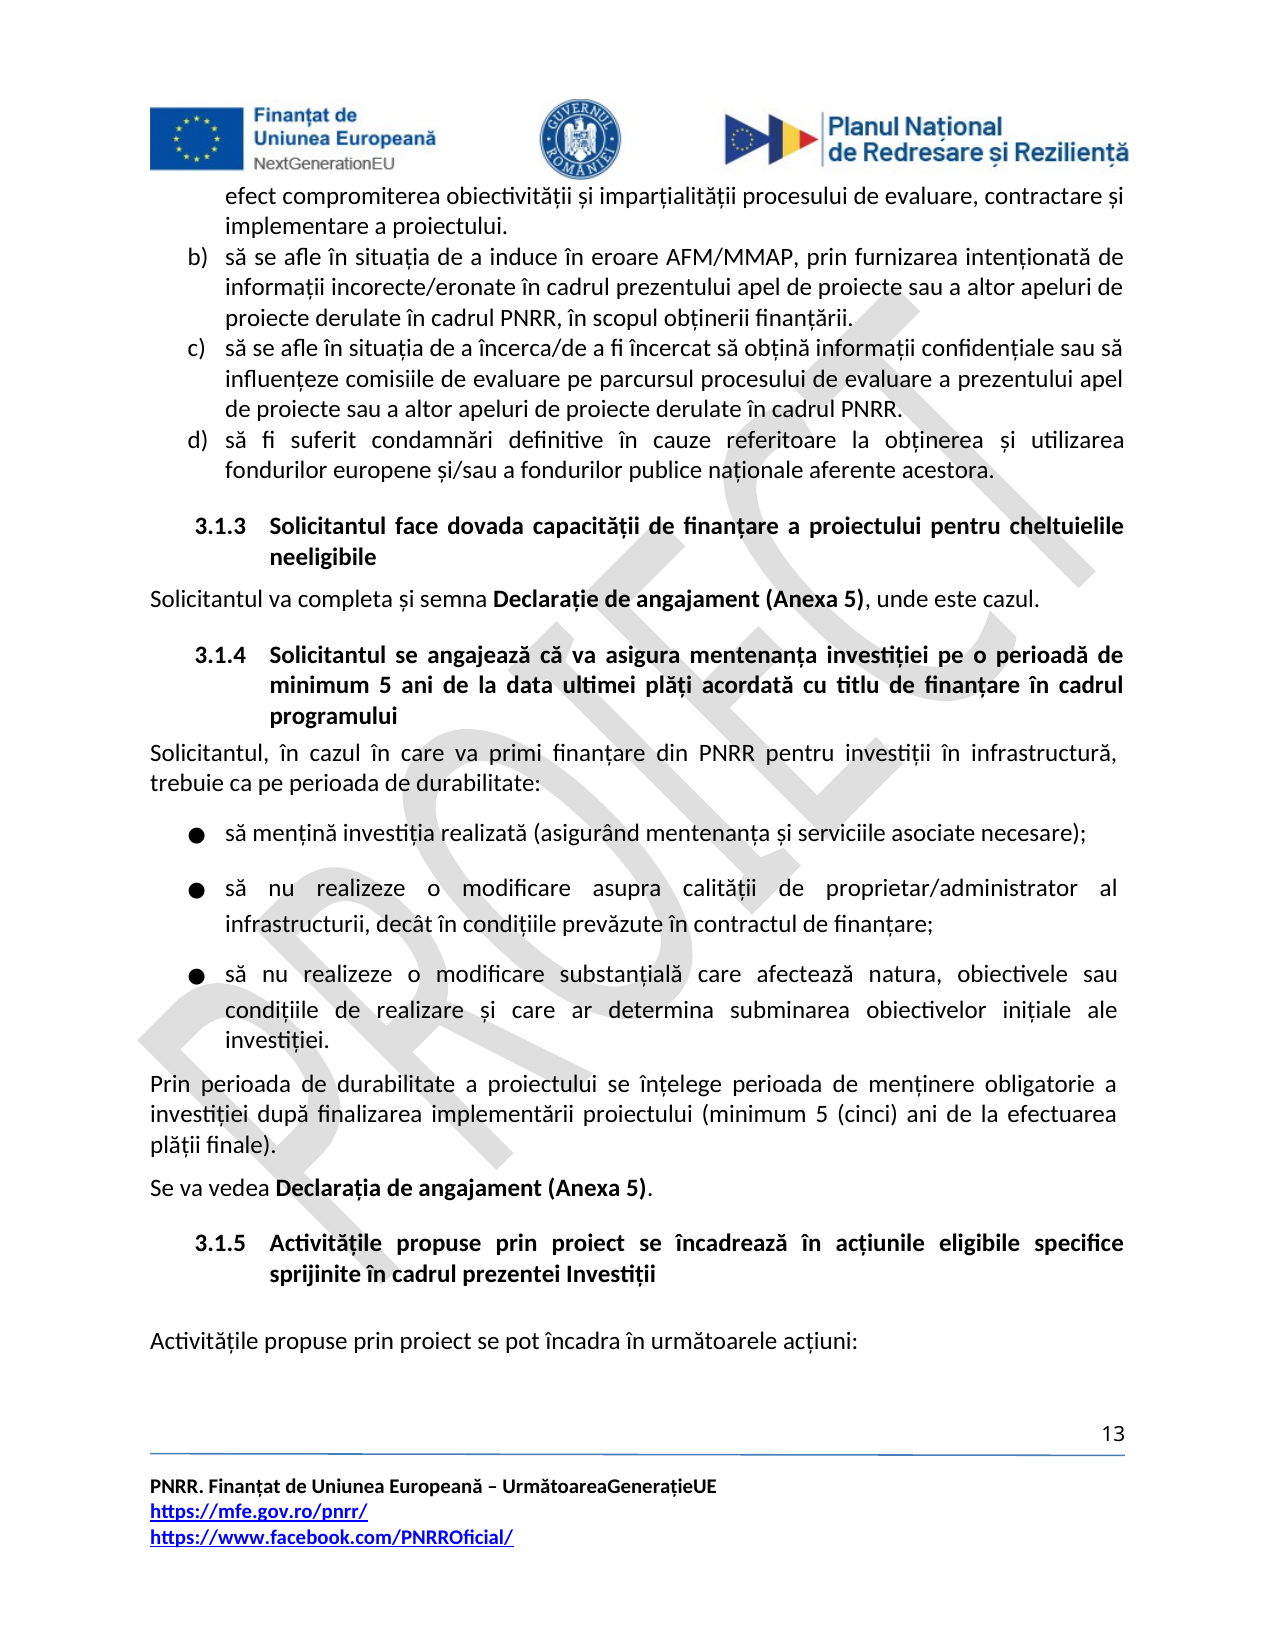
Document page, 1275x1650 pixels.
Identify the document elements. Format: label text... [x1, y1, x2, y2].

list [187, 150, 1125, 241]
text Solicitantul va completa şi semna Declarație de angajament (Anexa 5), unde este cazul. [150, 584, 1125, 614]
list să nu realizeze o modificare asupra calității de proprietar/administrator al infrastructurii, decât în condițiile prevăzute în contractul de finanțare; [187, 866, 1119, 939]
text Se va vedea Declarația de angajament (Anexa 5). [150, 1172, 1119, 1202]
text Prin perioada de durabilitate a proiectului se înțelege perioada de menținere obligatorie a investiției după finalizarea implementării proiectului (minimum 5 (cinci) ani de la efectuarea plății finale). [150, 1068, 1119, 1159]
list să mențină investiția realizată (asigurând mentenanța şi serviciile asociate necesare); [187, 811, 1119, 853]
list să fi suferit condamnări definitive în cauze referitoare la obținerea şi utilizarea fondurilor europene şi/sau a fondurilor publice naționale aferente acestora. [187, 424, 1125, 485]
subtitle Solicitantul face dovada capacității de finanțare a proiectului pentru cheltuielile neeligibile [194, 510, 1125, 571]
list să se afle în situația de a încerca/de a fi încercat să obțină informații confidențiale sau să influențeze comisiile de evaluare pe parcursul procesului de evaluare a prezentului apel de proiecte sau a altor apeluri de proiecte derulate în cadrul PNRR. [187, 332, 1125, 424]
text Solicitantul, în cazul în care va primi finanțare din PNRR pentru investiții în infrastructură, trebuie ca pe perioada de durabilitate: [150, 737, 1119, 798]
subtitle Solicitantul se angajează că va asigura mentenanța investiției pe o perioadă de minimum 5 ani de la data ultimei plăți acordată cu titlu de finanțare în cadrul programului [194, 639, 1125, 731]
text Activitățile propuse prin proiect se pot încadra în următoarele acțiuni: [150, 1325, 1125, 1356]
picture [150, 99, 1129, 180]
subtitle Activitățile propuse prin proiect se încadrează în acțiunile eligibile specifice sprijinite în cadrul prezentei Investiții [194, 1227, 1125, 1288]
list să se afle în situația de a induce în eroare AFM/MMAP, prin furnizarea intenționată de informații incorecte/eronate în cadrul prezentului apel de proiecte sau a altor apeluri de proiecte derulate în cadrul PNRR, în scopul obținerii finanțării. [187, 241, 1125, 332]
list să nu realizeze o modificare substanțială care afectează natura, obiectivele sau condițiile de realizare și care ar determina subminarea obiectivelor inițiale ale investiției. [187, 951, 1119, 1055]
